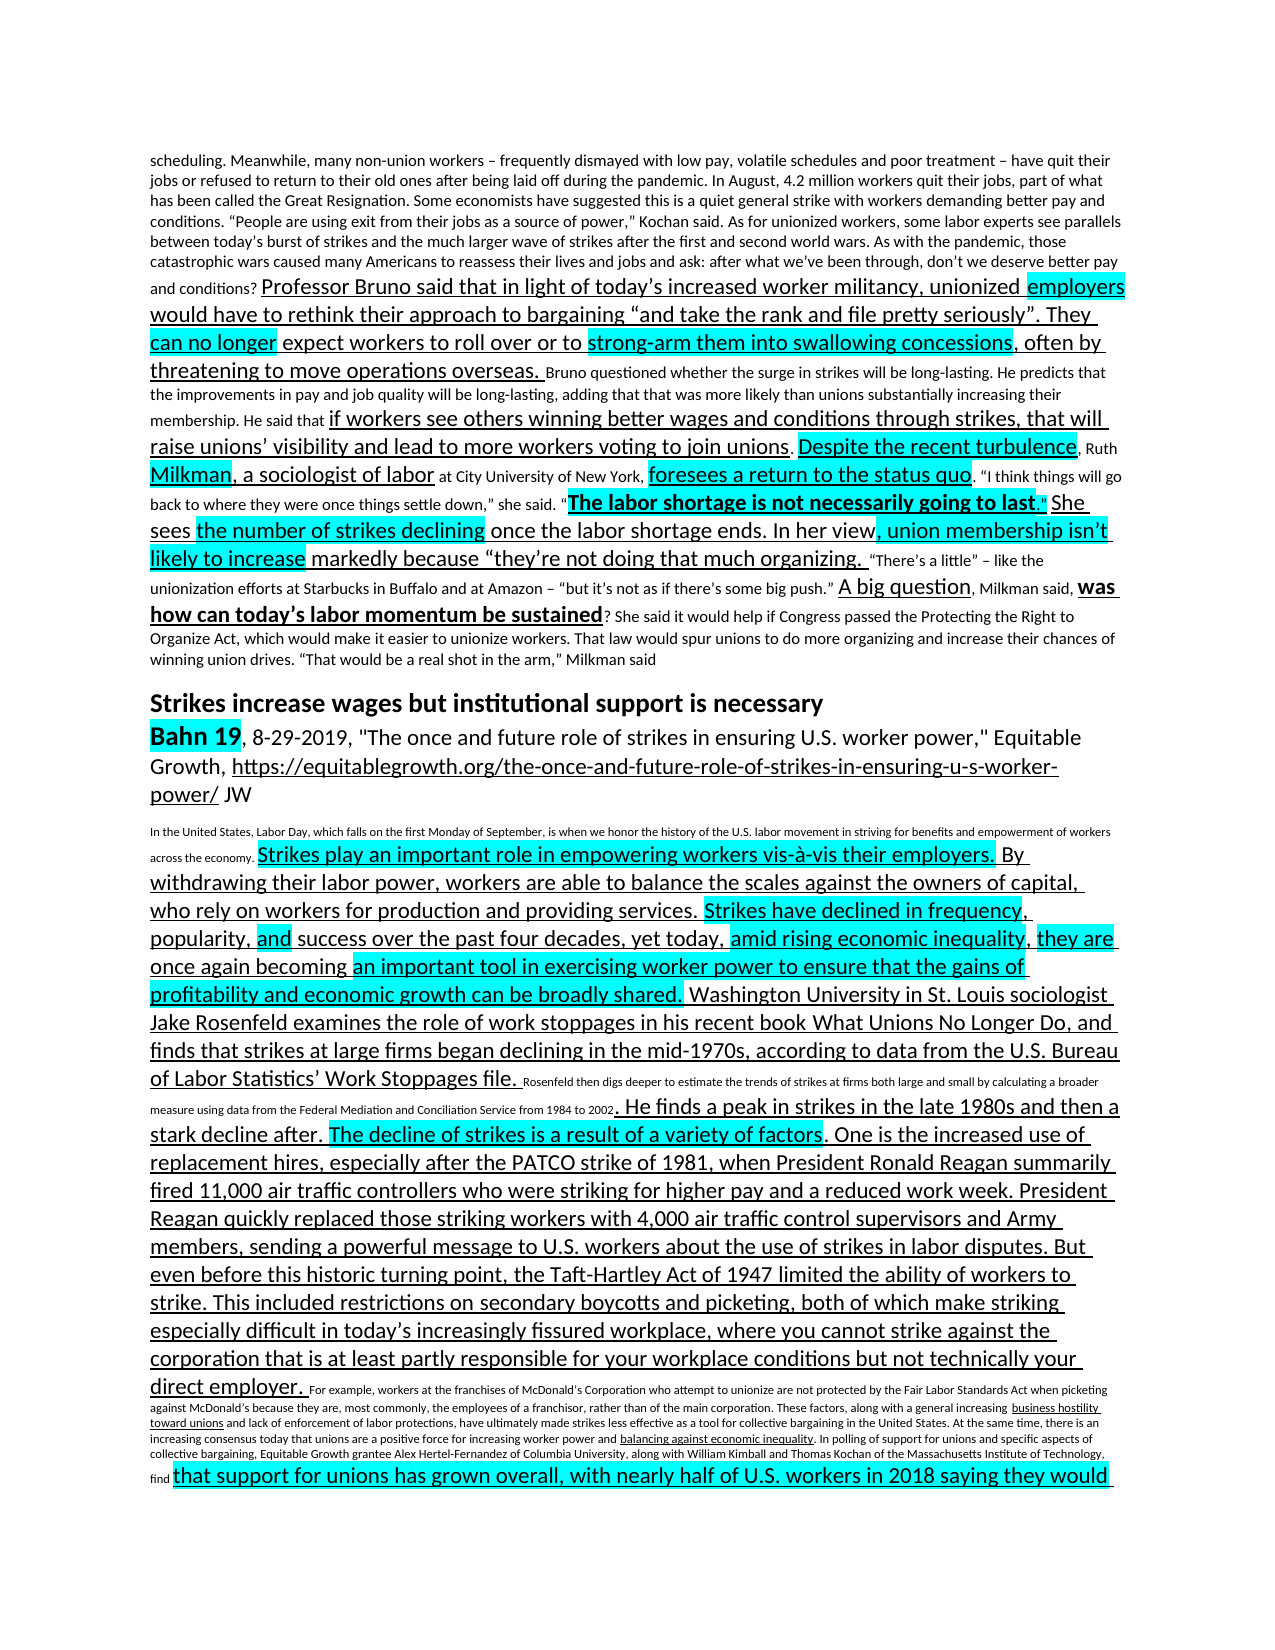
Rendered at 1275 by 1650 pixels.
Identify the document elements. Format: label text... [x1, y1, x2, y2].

text Strikes increase wages but institutional support is necessary [150, 686, 1125, 719]
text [150, 150, 1125, 669]
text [150, 824, 1125, 1489]
text Bahn 19, 8-29-2019, "The once and future role of strikes in ensuring U.S. worker power," Equitable Growth, https://equitablegrowth.org/the-once-and-future-role-of-strikes-in-ensuring-u-s-worker-power/ JW [150, 719, 1125, 808]
